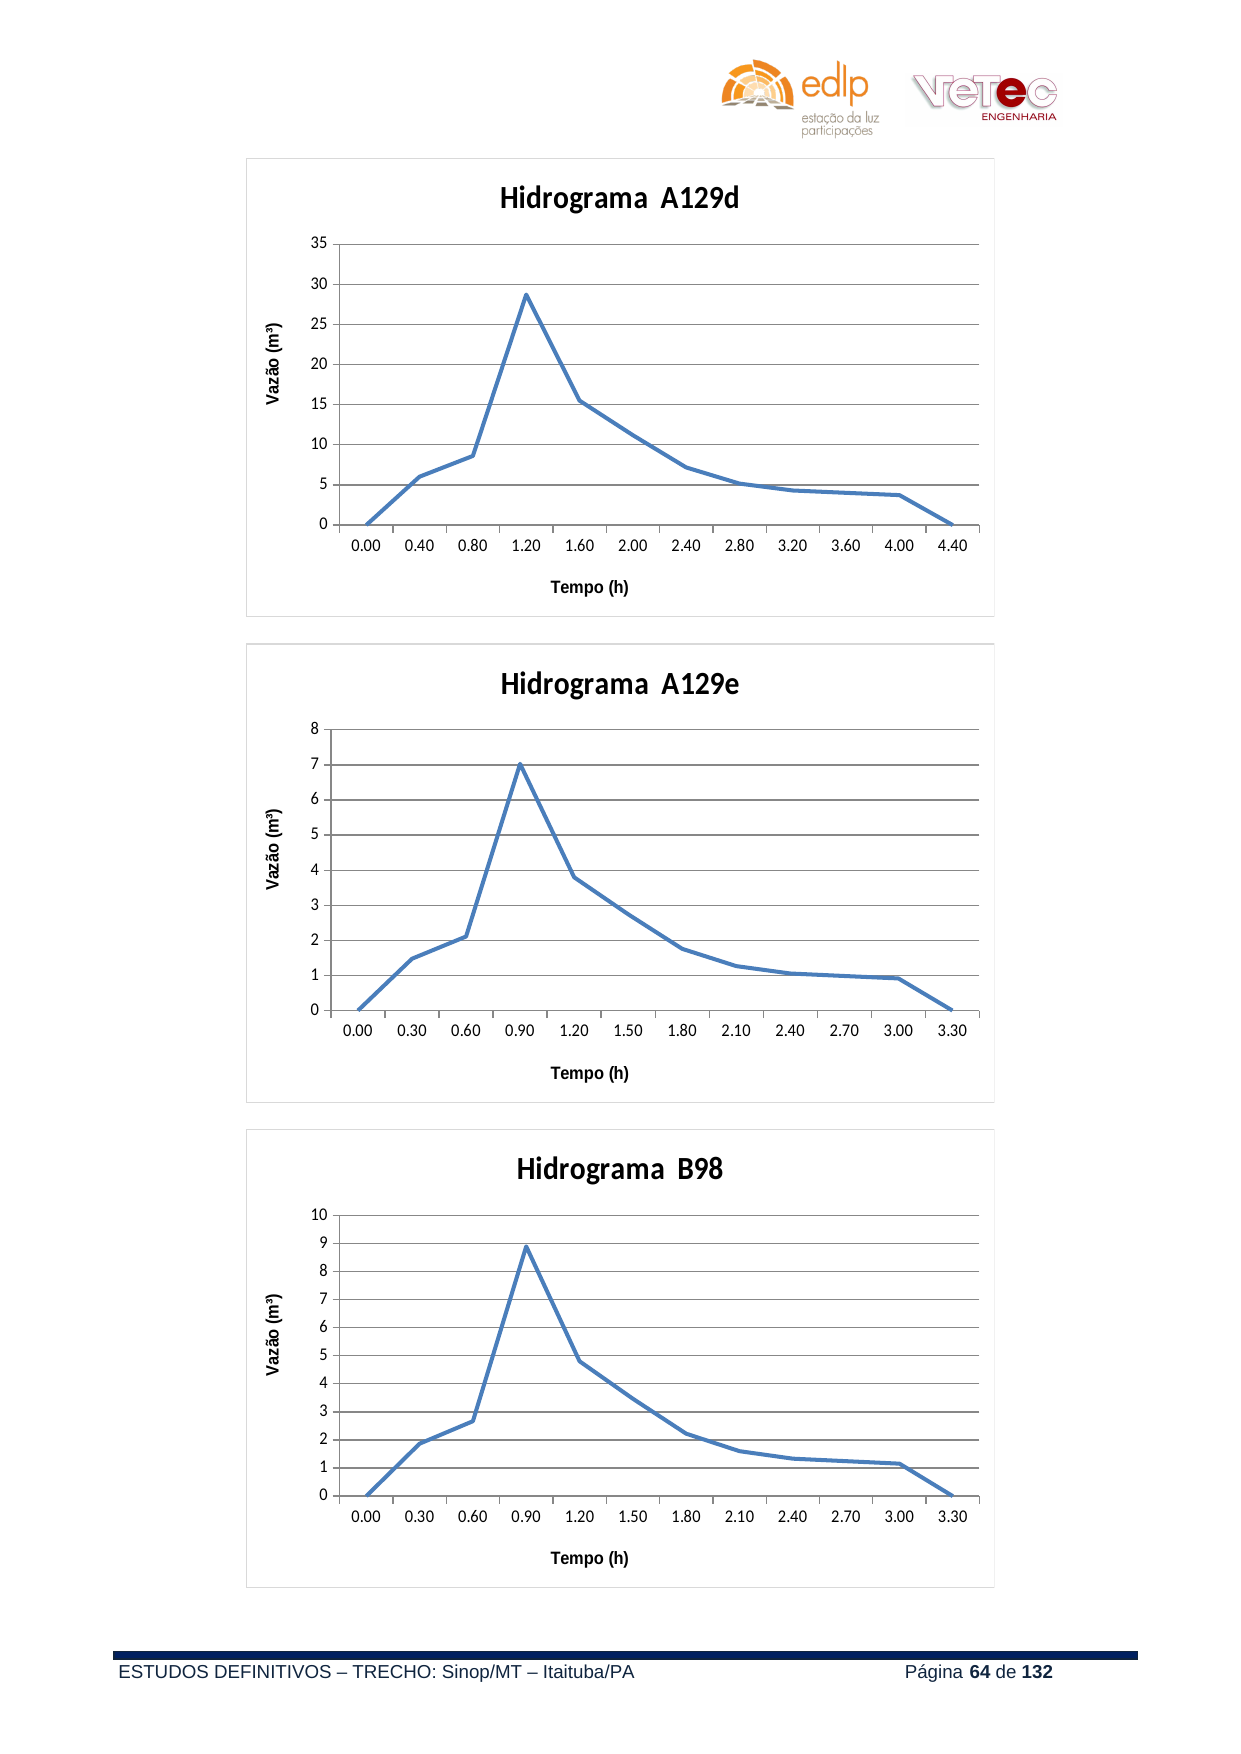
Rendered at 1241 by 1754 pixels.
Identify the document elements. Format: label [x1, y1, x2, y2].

picture [700, 27, 893, 158]
picture [904, 73, 1064, 127]
